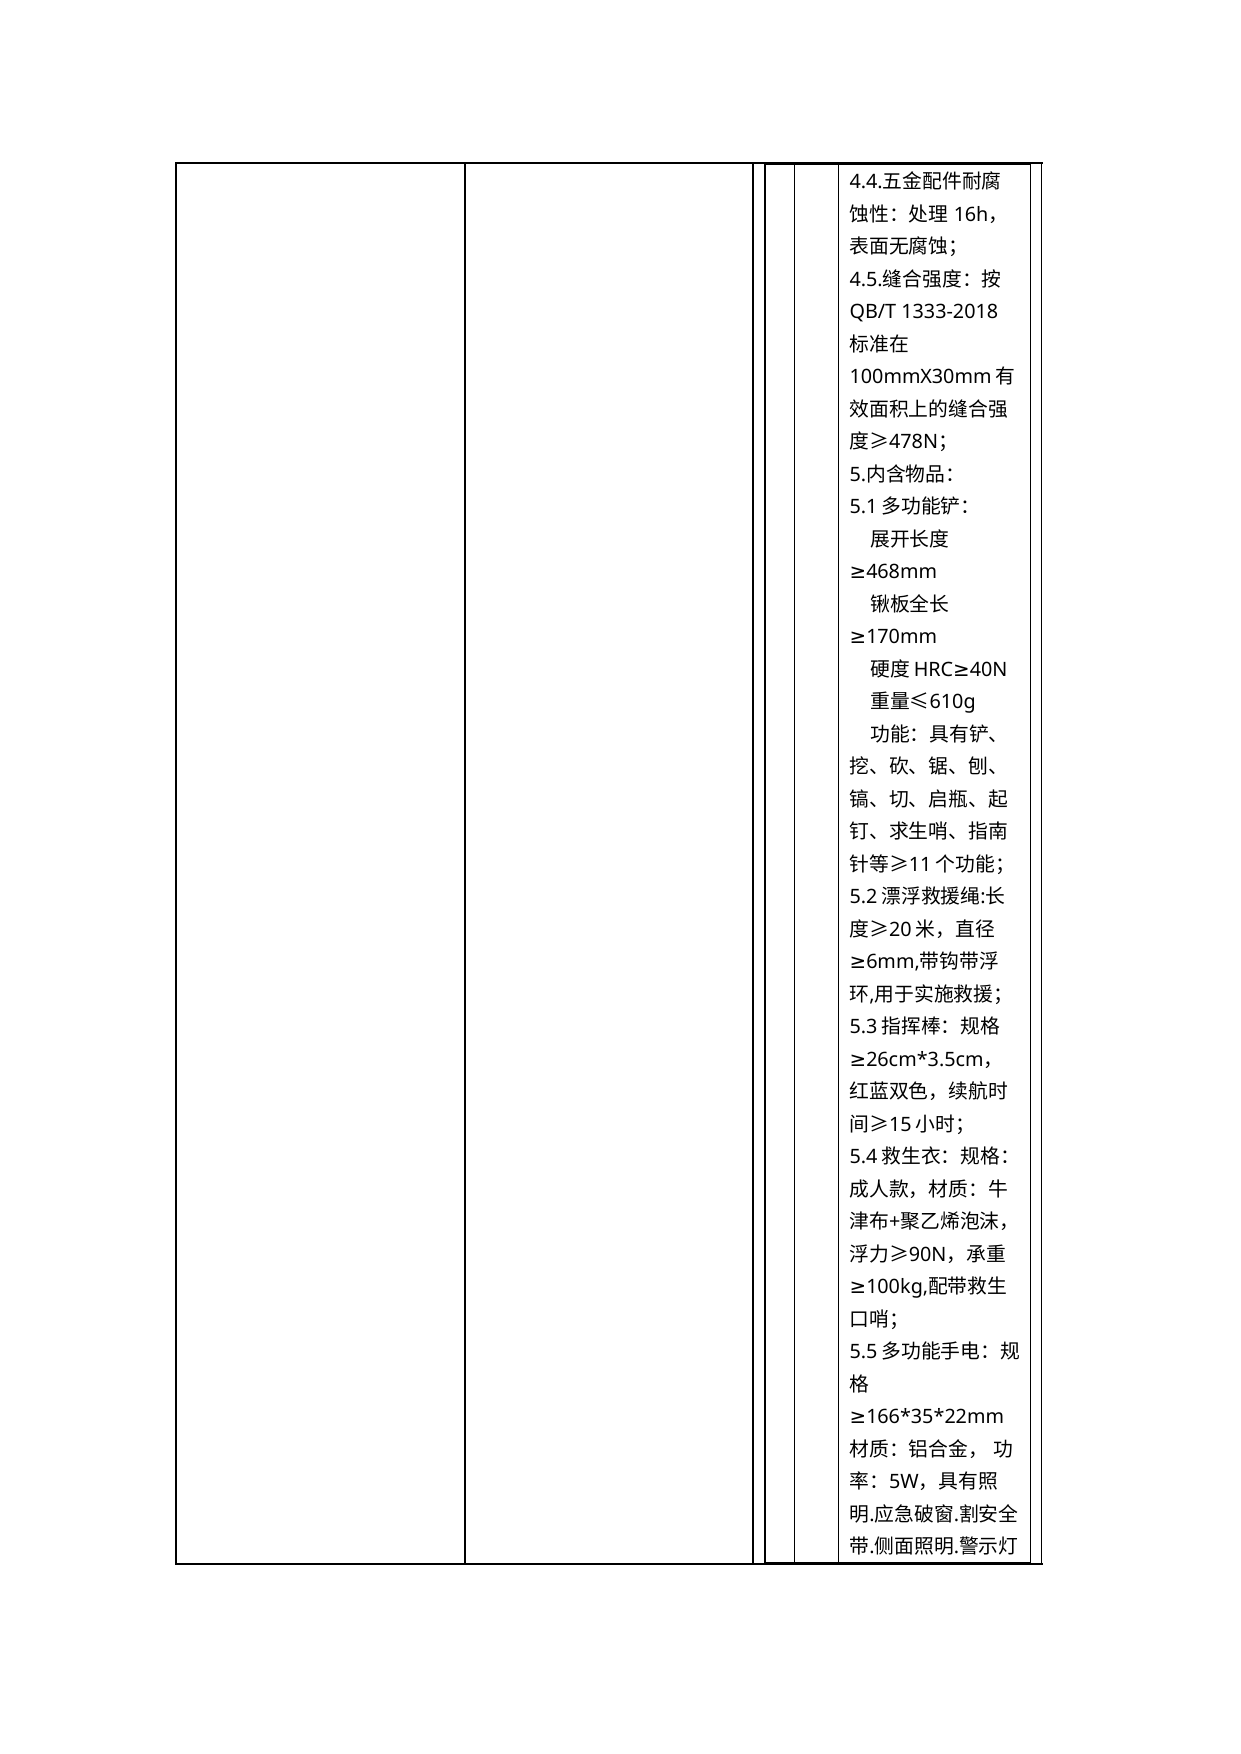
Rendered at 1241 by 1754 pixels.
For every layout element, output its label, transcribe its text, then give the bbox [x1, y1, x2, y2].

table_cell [766, 165, 794, 1562]
table_cell [466, 164, 752, 1563]
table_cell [754, 164, 764, 1563]
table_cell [839, 165, 1030, 1562]
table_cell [1031, 164, 1041, 1563]
table_cell 1 [177, 164, 464, 1563]
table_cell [795, 165, 838, 1562]
